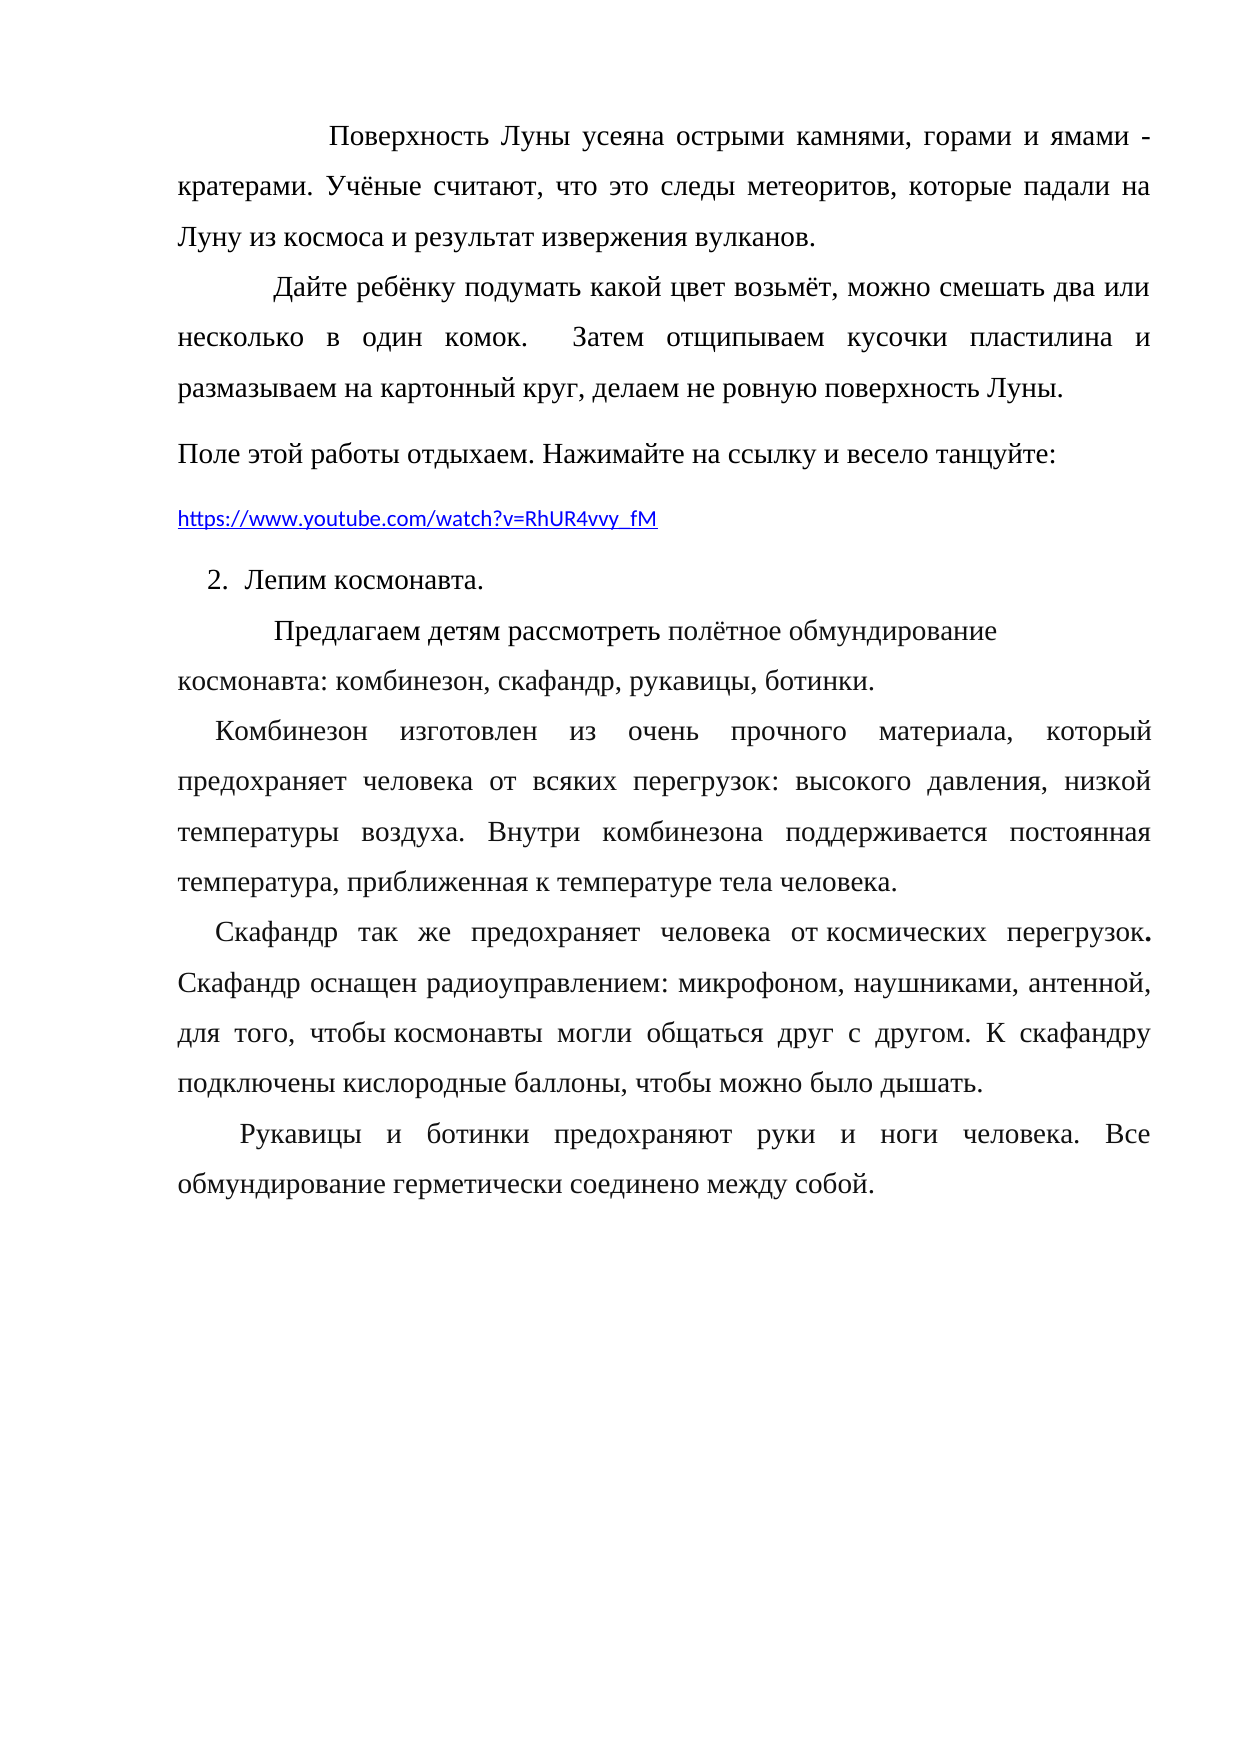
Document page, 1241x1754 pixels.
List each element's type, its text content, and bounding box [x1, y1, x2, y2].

text Поверхность Луны усеяна острыми камнями, горами и ямами - кратерами. Учёные считают, что это следы метеоритов, которые падали на Луну из космоса и результат извержения вулканов. [177, 118, 1152, 252]
text https://www.youtube.com/watch?v=RhUR4vvy_fM [177, 504, 1152, 532]
text космонавта: комбинезон, скафандр, рукавицы, ботинки. [177, 663, 1152, 696]
text Скафандр так же предохраняет человека от космических перегрузок. Скафандр оснащен радиоуправлением: микрофоном, наушниками, антенной, для того, чтобы космонавты могли общаться друг с другом. К скафандру подключены кислородные баллоны, чтобы можно было дышать. [177, 914, 1152, 1099]
text Поле этой работы отдыхаем. Нажимайте на ссылку и весело танцуйте: [177, 437, 1152, 470]
text Предлагаем детям рассмотреть полётное обмундирование [244, 613, 1152, 646]
text Дайте ребёнку подумать какой цвет возьмёт, можно смешать два или несколько в один комок. Затем отщипываем кусочки пластилина и размазываем на картонный круг, делаем не ровную поверхность Луны. [177, 269, 1152, 403]
text Комбинезон изготовлен из очень прочного материала, который предохраняет человека от всяких перегрузок: высокого давления, низкой температуры воздуха. Внутри комбинезона поддерживается постоянная температура, приближенная к температуре тела человека. [177, 713, 1152, 898]
list Лепим космонавта. [207, 562, 1152, 596]
text Рукавицы и ботинки предохраняют руки и ноги человека. Все обмундирование герметически соединено между собой. [177, 1116, 1152, 1199]
